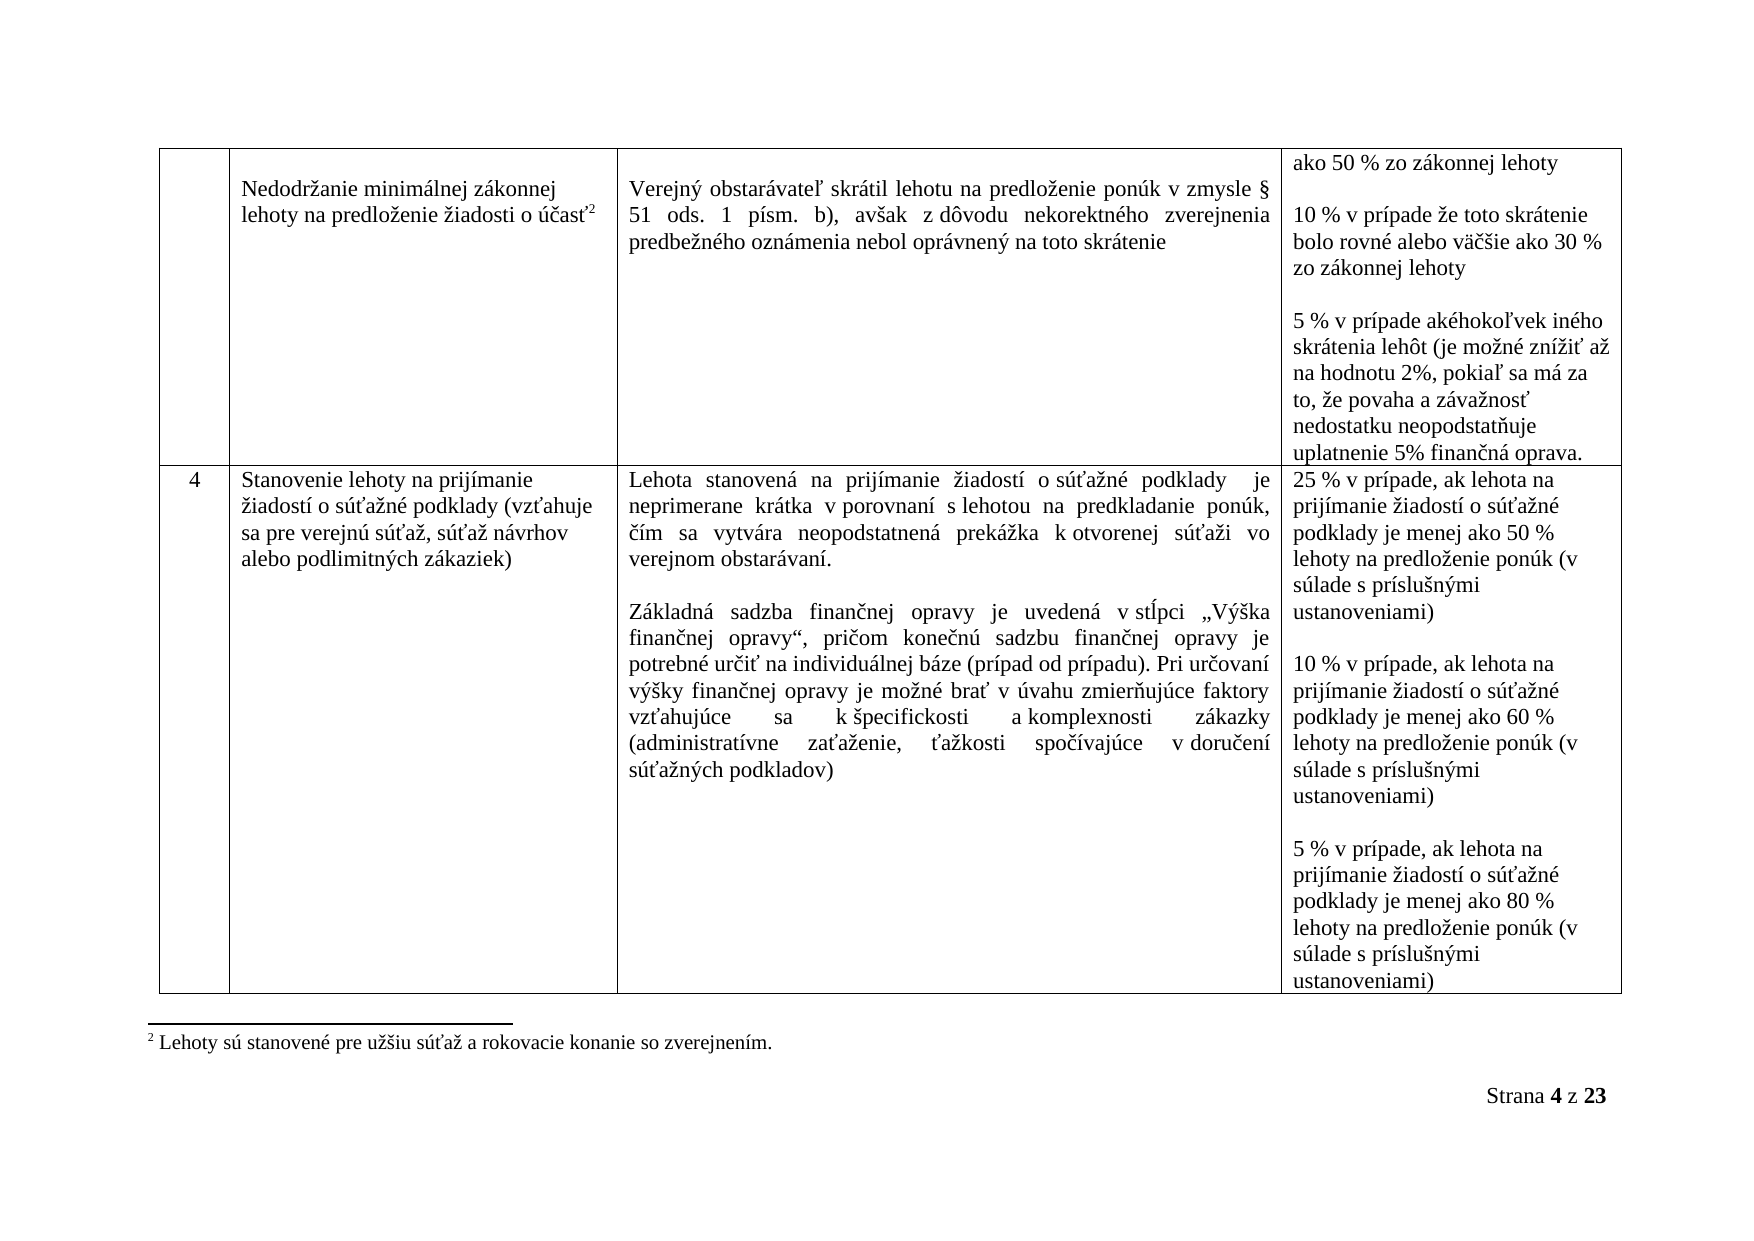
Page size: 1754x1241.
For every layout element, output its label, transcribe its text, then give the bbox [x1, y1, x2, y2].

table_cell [618, 149, 1281, 465]
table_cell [1282, 149, 1621, 465]
table_cell 3 [160, 149, 229, 465]
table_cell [230, 149, 617, 465]
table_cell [230, 466, 617, 993]
table_cell 4 [160, 466, 229, 993]
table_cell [618, 466, 1281, 993]
